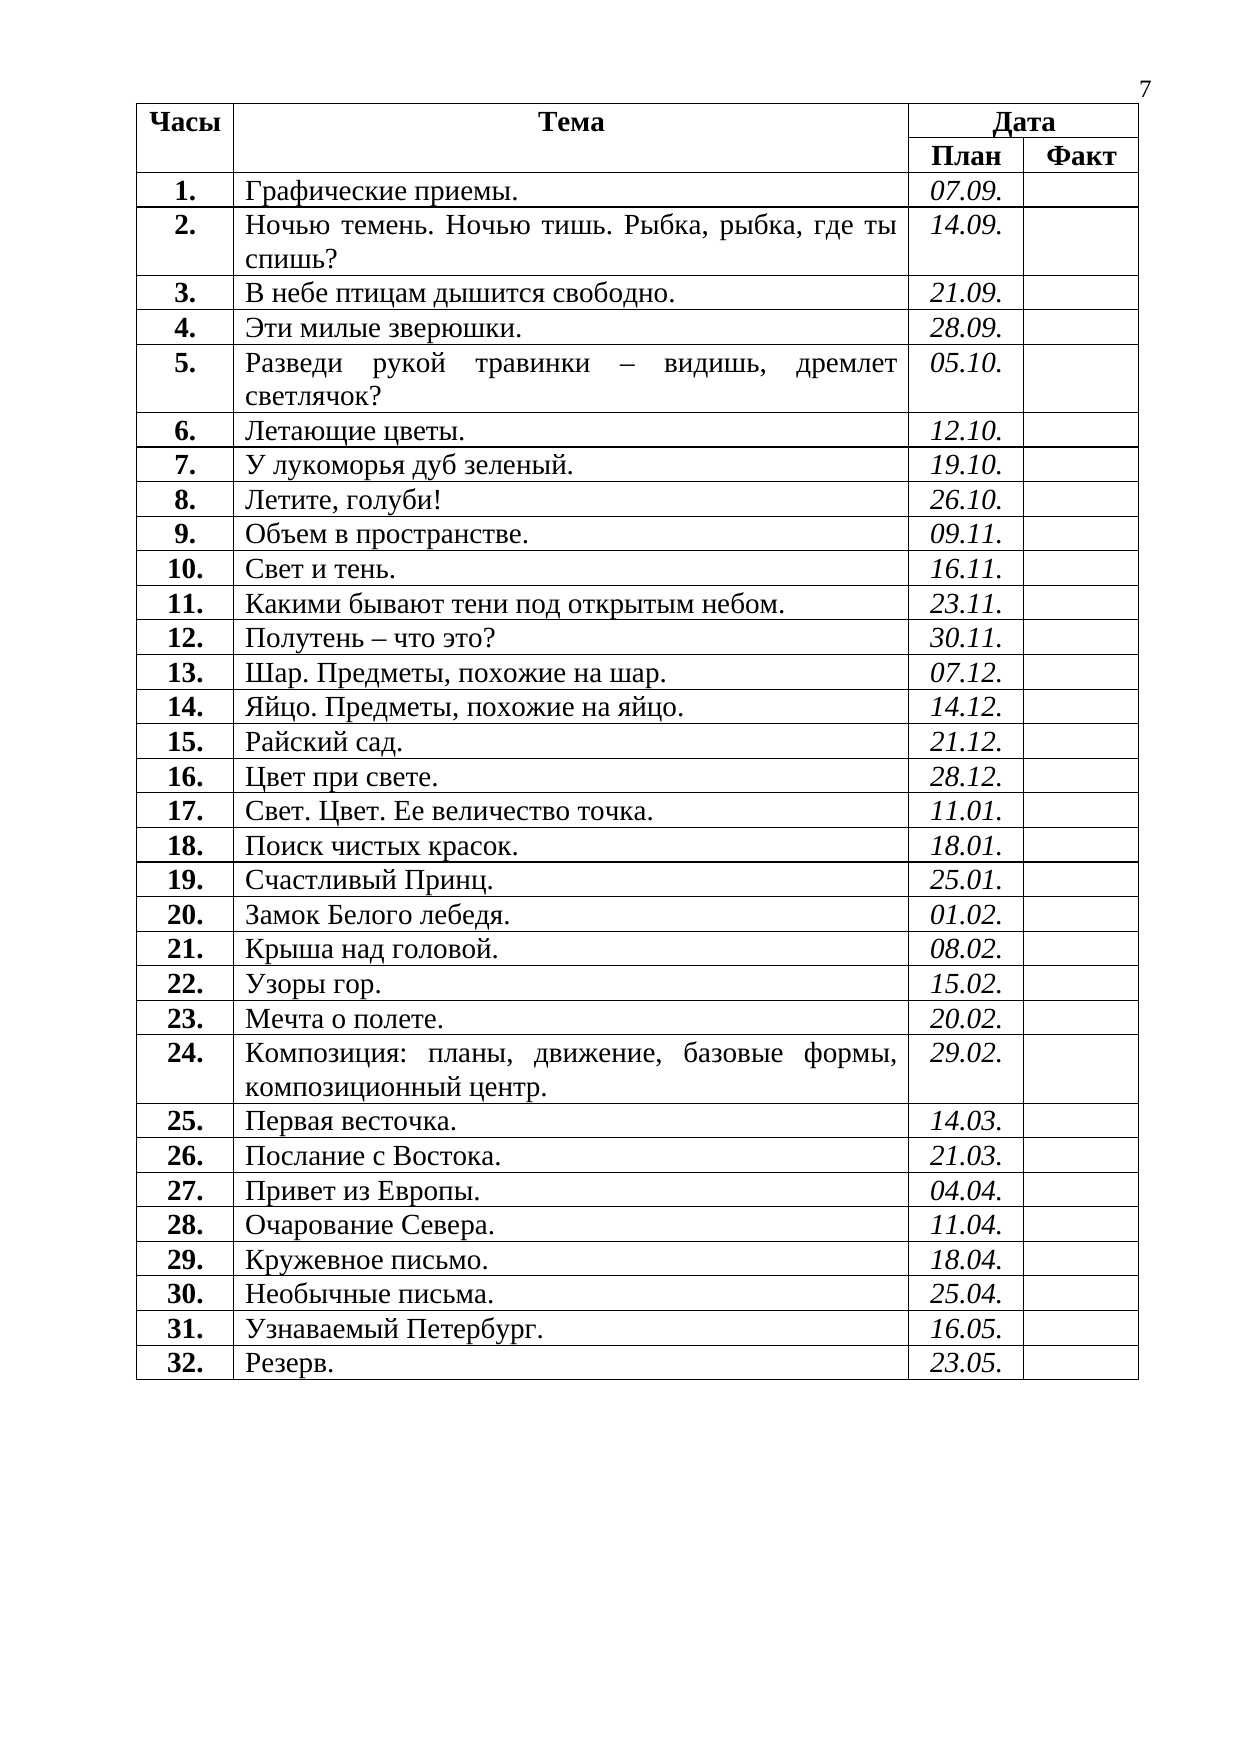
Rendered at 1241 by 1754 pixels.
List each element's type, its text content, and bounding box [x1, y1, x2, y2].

table_cell [1024, 276, 1138, 309]
table_cell [1024, 863, 1138, 896]
table_cell [1024, 1242, 1138, 1275]
table_cell 28.09. [909, 310, 1023, 344]
table_cell 14.09. [909, 208, 1023, 274]
table_cell Ночью темень. Ночью тишь. Рыбка, рыбка, где ты спишь? [234, 208, 908, 274]
table_cell 18.04. [909, 1242, 1023, 1275]
table_cell [1024, 1173, 1138, 1206]
table_cell 28.12. [909, 759, 1023, 792]
table_cell [1024, 1035, 1138, 1102]
table_cell 19. [137, 863, 233, 896]
table_cell [1024, 586, 1138, 619]
table_cell 19.10. [909, 448, 1023, 481]
table_cell 14.03. [909, 1104, 1023, 1137]
table_cell [1024, 724, 1138, 758]
table_cell [1024, 966, 1138, 1000]
table_cell 12. [137, 620, 233, 654]
table_cell 9. [137, 517, 233, 550]
table_cell 15.02. [909, 966, 1023, 1000]
table_cell Привет из Европы. [234, 1173, 908, 1206]
table_cell Летите, голуби! [234, 482, 908, 516]
table_cell 5. [137, 345, 233, 412]
table_cell Факт [1024, 138, 1138, 172]
table_cell 16.11. [909, 551, 1023, 585]
table_cell 28. [137, 1207, 233, 1241]
table_cell 30. [137, 1276, 233, 1310]
table_cell 11.04. [909, 1207, 1023, 1241]
table_cell 25.01. [909, 863, 1023, 896]
table_cell Очарование Севера. [234, 1207, 908, 1241]
table_cell 14.12. [909, 690, 1023, 723]
table_cell [1024, 932, 1138, 965]
table_cell 15. [137, 724, 233, 758]
table_cell Цвет при свете. [234, 759, 908, 792]
table_cell 18. [137, 828, 233, 861]
table_cell Резерв. [234, 1346, 908, 1379]
table_cell Замок Белого лебедя. [234, 897, 908, 931]
table_cell Необычные письма. [234, 1276, 908, 1310]
table_header Тема [234, 104, 908, 172]
table_cell 07.12. [909, 655, 1023, 688]
table_cell Мечта о полете. [234, 1001, 908, 1034]
table_cell 23.11. [909, 586, 1023, 619]
table_cell Первая весточка. [234, 1104, 908, 1137]
table_cell У лукоморья дуб зеленый. [234, 448, 908, 481]
table_cell 26. [137, 1138, 233, 1172]
table_cell 11.01. [909, 793, 1023, 827]
table_cell 18.01. [909, 828, 1023, 861]
table_cell Шар. Предметы, похожие на шар. [234, 655, 908, 688]
table_cell [1024, 1104, 1138, 1137]
table_cell 25.04. [909, 1276, 1023, 1310]
table_cell Яйцо. Предметы, похожие на яйцо. [234, 690, 908, 723]
table_cell 11. [137, 586, 233, 619]
table_cell [1024, 551, 1138, 585]
table_cell 7. [137, 448, 233, 481]
table_cell 20. [137, 897, 233, 931]
table_cell [1024, 1001, 1138, 1034]
table_cell [1024, 690, 1138, 723]
table_cell Крыша над головой. [234, 932, 908, 965]
table_cell [1024, 1138, 1138, 1172]
table_cell 29. [137, 1242, 233, 1275]
table_cell 25. [137, 1104, 233, 1137]
table_cell [1024, 897, 1138, 931]
table_cell 21.09. [909, 276, 1023, 309]
table_cell Графические приемы. [234, 173, 908, 206]
table_cell 12.10. [909, 413, 1023, 446]
table_cell 3. [137, 276, 233, 309]
table_cell Поиск чистых красок. [234, 828, 908, 861]
table_cell [1024, 310, 1138, 344]
table_header Дата [909, 104, 1138, 137]
table_cell 30.11. [909, 620, 1023, 654]
table_cell 16.05. [909, 1311, 1023, 1344]
table_cell 05.10. [909, 345, 1023, 412]
table_cell 09.11. [909, 517, 1023, 550]
table_cell 21. [137, 932, 233, 965]
table_cell Разведи рукой травинки – видишь, дремлет светлячок? [234, 345, 908, 412]
table_cell 24. [137, 1035, 233, 1102]
table_cell 26.10. [909, 482, 1023, 516]
table_cell Райский сад. [234, 724, 908, 758]
table_cell Полутень – что это? [234, 620, 908, 654]
table_cell Узоры гор. [234, 966, 908, 1000]
table_cell [1024, 828, 1138, 861]
table_cell Свет и тень. [234, 551, 908, 585]
table_cell В небе птицам дышится свободно. [234, 276, 908, 309]
table_cell 16. [137, 759, 233, 792]
table_cell 8. [137, 482, 233, 516]
table_cell 22. [137, 966, 233, 1000]
table_cell 23. [137, 1001, 233, 1034]
table_cell 20.02. [909, 1001, 1023, 1034]
table_cell 4. [137, 310, 233, 344]
table_cell 27. [137, 1173, 233, 1206]
table_header Часы [137, 104, 233, 172]
table_cell [1024, 1276, 1138, 1310]
table_cell 10. [137, 551, 233, 585]
table_cell 2. [137, 208, 233, 274]
table_cell [1024, 1346, 1138, 1379]
table_cell Какими бывают тени под открытым небом. [234, 586, 908, 619]
table_cell [1024, 655, 1138, 688]
table_cell 21.03. [909, 1138, 1023, 1172]
table_cell 23.05. [909, 1346, 1023, 1379]
table_cell 1. [137, 173, 233, 206]
table_cell Эти милые зверюшки. [234, 310, 908, 344]
table_cell План [909, 138, 1023, 172]
table_cell Узнаваемый Петербург. [234, 1311, 908, 1344]
table_cell [1024, 413, 1138, 446]
table_cell [1024, 345, 1138, 412]
table_cell 04.04. [909, 1173, 1023, 1206]
table_cell 21.12. [909, 724, 1023, 758]
table_cell [1024, 482, 1138, 516]
table_cell 08.02. [909, 932, 1023, 965]
table_cell [1024, 173, 1138, 206]
table_cell Объем в пространстве. [234, 517, 908, 550]
table_cell Кружевное письмо. [234, 1242, 908, 1275]
table_cell [1024, 517, 1138, 550]
table_cell 29.02. [909, 1035, 1023, 1102]
table_cell Летающие цветы. [234, 413, 908, 446]
table_cell 01.02. [909, 897, 1023, 931]
table_cell [1024, 1207, 1138, 1241]
table_cell Композиция: планы, движение, базовые формы, композиционный центр. [234, 1035, 908, 1102]
table_cell Счастливый Принц. [234, 863, 908, 896]
table_cell [1024, 1311, 1138, 1344]
table_cell 13. [137, 655, 233, 688]
table_cell 07.09. [909, 173, 1023, 206]
table_cell [1024, 759, 1138, 792]
table_cell 31. [137, 1311, 233, 1344]
table_cell 6. [137, 413, 233, 446]
table_cell Послание с Востока. [234, 1138, 908, 1172]
table_cell 17. [137, 793, 233, 827]
table_cell [1024, 793, 1138, 827]
table_cell [1024, 448, 1138, 481]
table_cell 14. [137, 690, 233, 723]
table_cell [1024, 620, 1138, 654]
table_cell 32. [137, 1346, 233, 1379]
table_cell [1024, 208, 1138, 274]
table_cell Свет. Цвет. Ее величество точка. [234, 793, 908, 827]
